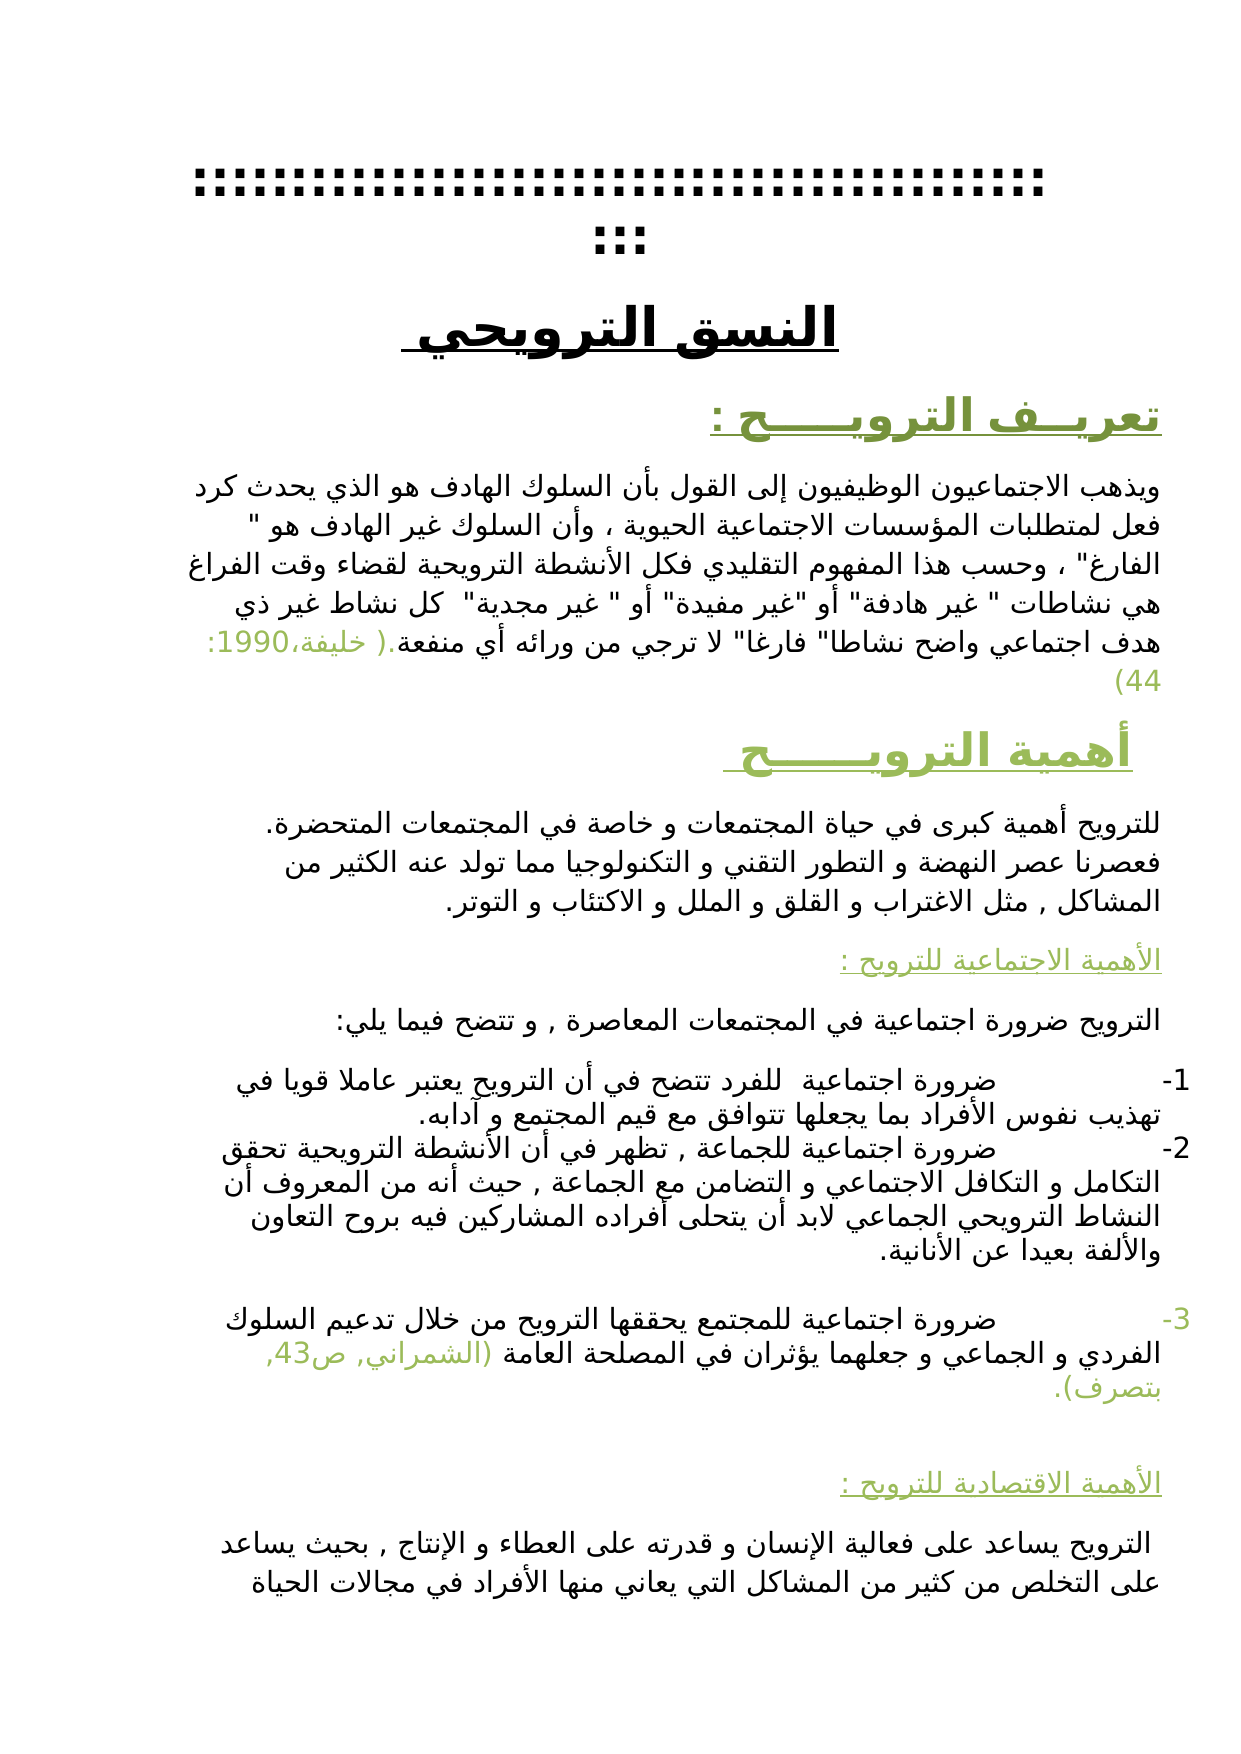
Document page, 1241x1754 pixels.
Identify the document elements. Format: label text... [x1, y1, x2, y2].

text :::::::::::::::::::::::::::::::::::::::::::::: [187, 150, 1053, 266]
text الترويح ضرورة اجتماعية في المجتمعات المعاصرة , و تتضح فيما يلي: [187, 1003, 1162, 1037]
list ضرورة اجتماعية للجماعة , تظهر في أن الأنشطة الترويحية تحقق التكامل و التكافل الاجتماعي و التضامن مع الجماعة , حيث أنه من المعروف أن النشاط الترويحي الجماعي لابد أن يتحلى أفراده المشاركين فيه بروح التعاون والألفة بعيدا عن الأنانية. [187, 1131, 1162, 1267]
text أهمية الترويــــــح [187, 724, 1132, 777]
list ضرورة اجتماعية للفرد تتضح في أن الترويح يعتبر عاملا قويا في تهذيب نفوس الأفراد بما يجعلها تتوافق مع قيم المجتمع و آدابه. [187, 1063, 1162, 1131]
text ويذهب الاجتماعيون الوظيفيون إلى القول بأن السلوك الهادف هو الذي يحدث كرد فعل لمتطلبات المؤسسات الاجتماعية الحيوية ، وأن السلوك غير الهادف هو " الفارغ" ، وحسب هذا المفهوم التقليدي فكل الأنشطة الترويحية لقضاء وقت الفراغ هي نشاطات " غير هادفة" أو "غير مفيدة" أو " غير مجدية" كل نشاط غير ذي هدف اجتماعي واضح نشاطا" فارغا" لا ترجي من ورائه أي منفعة.( خليفة،1990: 44) [187, 469, 1162, 698]
list ضرورة اجتماعية للمجتمع يحققها الترويح من خلال تدعيم السلوك الفردي و الجماعي و جعلهما يؤثران في المصلحة العامة (الشمراني, ص43, بتصرف). [187, 1303, 1162, 1404]
text للترويح أهمية كبرى في حياة المجتمعات و خاصة في المجتمعات المتحضرة. فعصرنا عصر النهضة و التطور التقني و التكنولوجيا مما تولد عنه الكثير من المشاكل , مثل الاغتراب و القلق و الملل و الاكتئاب و التوتر. [187, 806, 1162, 918]
text الأهمية الاجتماعية للترويح : [187, 944, 1162, 978]
text تعريــف الترويـــــح : [187, 388, 1162, 441]
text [187, 1526, 1162, 1599]
text النسق الترويحي [187, 296, 1053, 358]
text الأهمية الاقتصادية للترويح : [187, 1466, 1162, 1500]
